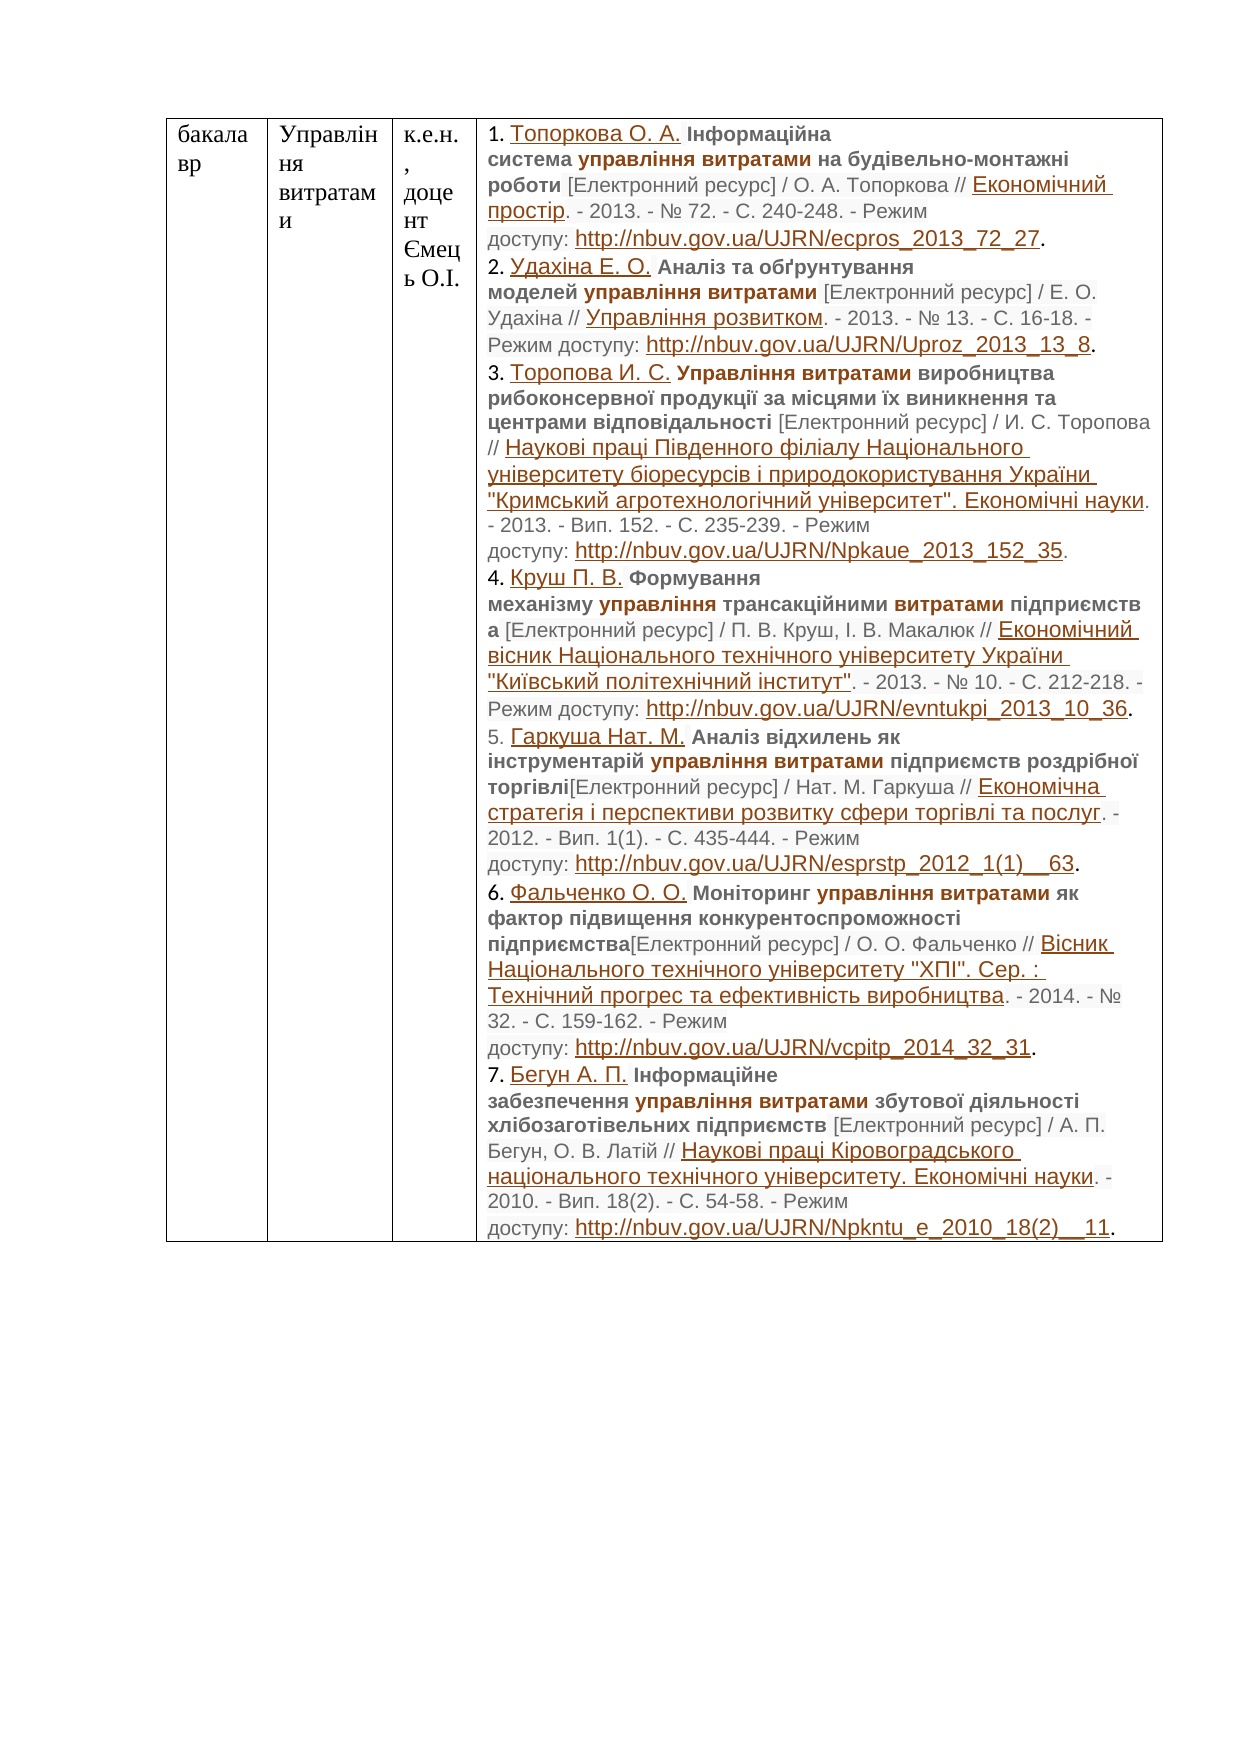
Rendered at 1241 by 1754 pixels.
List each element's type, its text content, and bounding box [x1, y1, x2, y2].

table_header бакалавр [167, 119, 267, 1241]
table_header Управління витратами [268, 119, 392, 1241]
table_header к.е.н., доцент Ємець О.І. [393, 119, 476, 1241]
table_header 1. Топоркова О. А. Інформаційна система управління витратами на будівельно-монтажні роботи [Електронний ресурс] / О. А. Топоркова // Економічний простір. - 2013. - № 72. - С. 240-248. - Режим доступу: http://nbuv.gov.ua/UJRN/ecpros_2013_72_27. 2. Удахіна Е. О. Аналіз та обґрунтування моделей управління витратами [Електронний ресурс] / Е. О. Удахіна // Управління розвитком. - 2013. - № 13. - С. 16-18. - Режим доступу: http://nbuv.gov.ua/UJRN/Uproz_2013_13_8. 3. Торопова И. С. Управління витратами виробництва рибоконсервної продукції за місцями їх виникнення та центрами відповідальності [Електронний ресурс] / И. С. Торопова // Наукові праці Південного філіалу Національного університету біоресурсів і природокористування України "Кримський агротехнологічний університет". Економічні науки. - 2013. - Вип. 152. - С. 235-239. - Режим доступу: http://nbuv.gov.ua/UJRN/Npkaue_2013_152_35. 4. Круш П. В. Формування механізму управління трансакційними витратами підприємства [Електронний ресурс] / П. В. Круш, І. В. Макалюк // Економічний вісник Національного технічного університету України "Київський політехнічний інститут". - 2013. - № 10. - С. 212-218. - Режим доступу: http://nbuv.gov.ua/UJRN/evntukpi_2013_10_36. 5. Гаркуша Нат. М. Аналіз відхилень як інструментарій управління витратами підприємств роздрібної торгівлі[Електронний ресурс] / Нат. М. Гаркуша // Економічна стратегія і перспективи розвитку сфери торгівлі та послуг. - 2012. - Вип. 1(1). - С. 435-444. - Режим доступу: http://nbuv.gov.ua/UJRN/esprstp_2012_1(1)__63. 6. Фальченко О. О. Моніторинг управління витратами як фактор підвищення конкурентоспроможності підприємства[Електронний ресурс] / О. О. Фальченко // Вісник Національного технічного університету "ХПІ". Сер. : Технічний прогрес та ефективність виробництва. - 2014. - № 32. - С. 159-162. - Режим доступу: http://nbuv.gov.ua/UJRN/vcpitp_2014_32_31. 7. Бегун А. П. Інформаційне забезпечення управління витратами збутової діяльності хлібозаготівельних підприємств [Електронний ресурс] / А. П. Бегун, О. В. Латій // Наукові праці Кіровоградського національного технічного університету. Економічні науки. - 2010. - Вип. 18(2). - С. 54-58. - Режим доступу: http://nbuv.gov.ua/UJRN/Npkntu_e_2010_18(2)__11. [477, 119, 1162, 1241]
